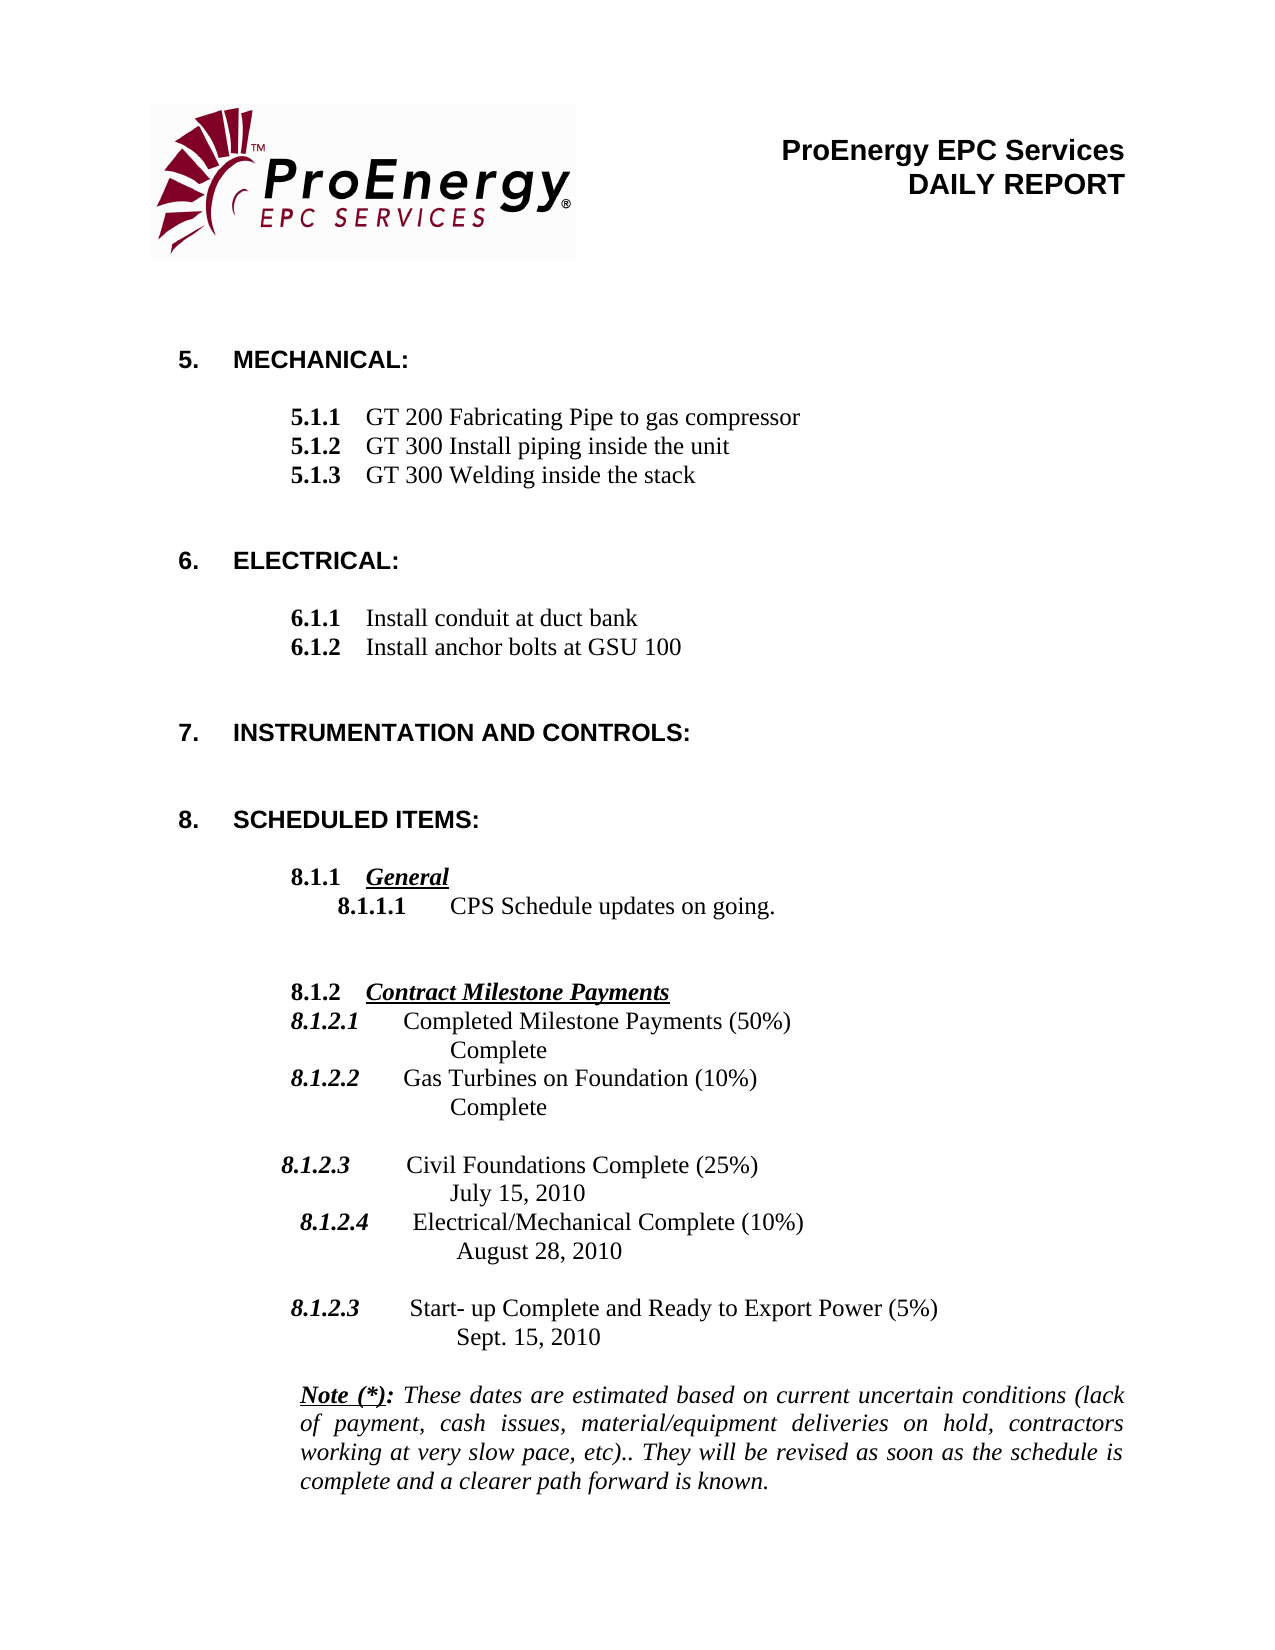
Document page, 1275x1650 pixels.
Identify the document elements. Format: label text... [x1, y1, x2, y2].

list Completed Milestone Payments (50%) [291, 1006, 1125, 1035]
list GT 300 Welding inside the stack [291, 460, 1125, 488]
text Note (*): These dates are estimated based on current uncertain conditions (lack of payment, cash issues, material/equipment deliveries on hold, contractors working at very slow pace, etc).. They will be revised as soon as the schedule is complete and a clearer path forward is known. [300, 1380, 1125, 1495]
list Contract Milestone Payments [291, 977, 1125, 1006]
text August 28, 2010 [450, 1236, 1125, 1265]
list 8.1.2.3 Civil Foundations Complete (25%) [225, 1150, 1125, 1178]
list Gas Turbines on Foundation (10%) [291, 1063, 1125, 1092]
list General [291, 862, 1125, 891]
list Install conduit at duct bank [291, 603, 1125, 632]
list SCHEDULED ITEMS: [178, 805, 1125, 833]
list ELECTRICAL: [178, 546, 1125, 575]
list INSTRUMENTATION AND CONTROLS: [178, 718, 1125, 747]
list Install anchor bolts at GSU 100 [291, 632, 1125, 661]
text Complete [450, 1092, 1125, 1121]
text 8.1.2.4 Electrical/Mechanical Complete (10%) [225, 1207, 1125, 1236]
picture [150, 103, 577, 259]
text Sept. 15, 2010 [450, 1322, 1125, 1351]
list GT 200 Fabricating Pipe to gas compressor [291, 402, 1125, 431]
text Complete [450, 1035, 1125, 1063]
text July 15, 2010 [450, 1178, 1125, 1207]
list Start- up Complete and Ready to Export Power (5%) [291, 1293, 1125, 1322]
list GT 300 Install piping inside the unit [291, 431, 1125, 460]
list CPS Schedule updates on going. [337, 891, 1125, 920]
list MECHANICAL: [178, 345, 1125, 373]
